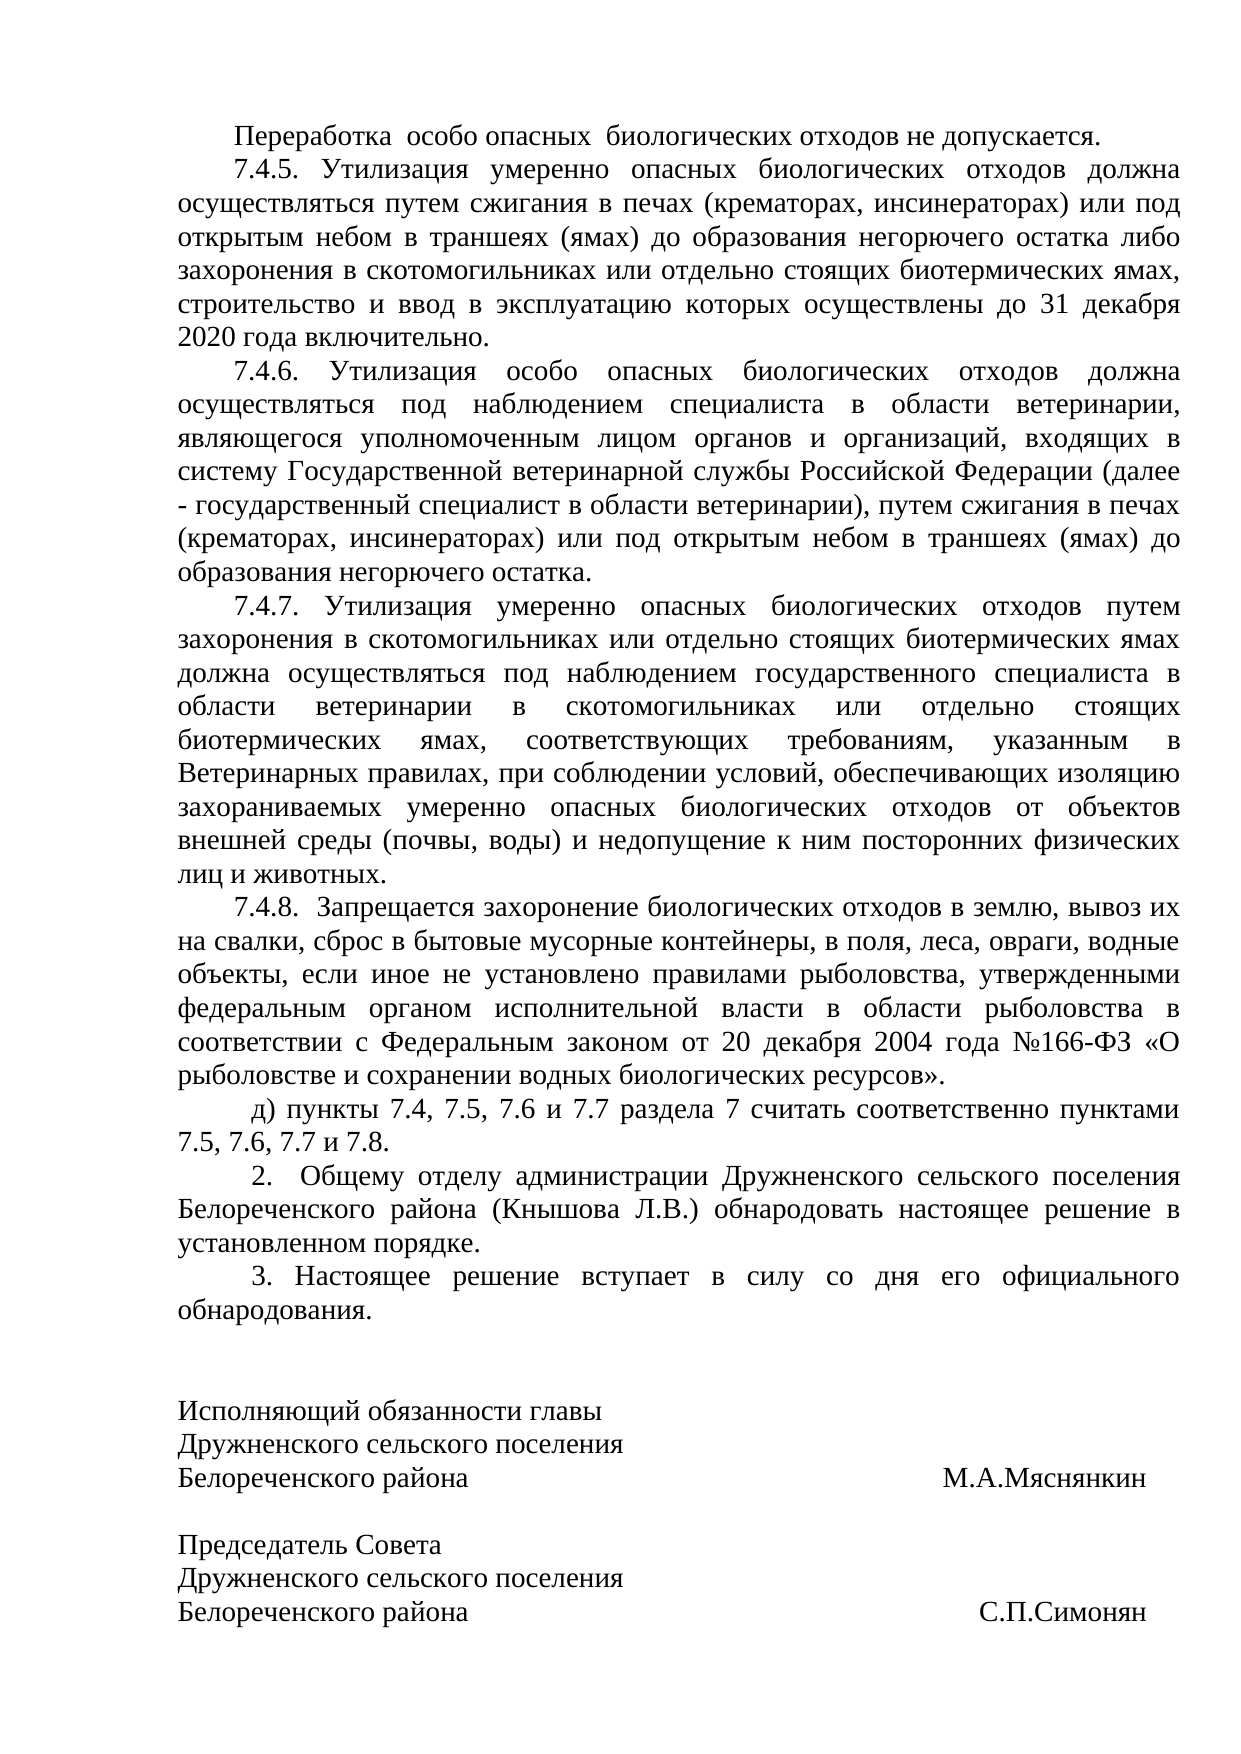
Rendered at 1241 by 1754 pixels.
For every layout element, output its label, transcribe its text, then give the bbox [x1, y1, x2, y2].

text 7.4.5. Утилизация умеренно опасных биологических отходов должна осуществляться путем сжигания в печах (крематорах, инсинераторах) или под открытым небом в траншеях (ямах) до образования негорючего остатка либо захоронения в скотомогильниках или отдельно стоящих биотермических ямах, строительство и ввод в эксплуатацию которых осуществлены до 31 декабря 2020 года включительно. [177, 152, 1181, 353]
text 7.4.8. Запрещается захоронение биологических отходов в землю, вывоз их на свалки, сброс в бытовые мусорные контейнеры, в поля, леса, овраги, водные объекты, если иное не установлено правилами рыболовства, утвержденными федеральным органом исполнительной власти в области рыболовства в соответствии с Федеральным законом от 20 декабря 2004 года №166-ФЗ «О рыболовстве и сохранении водных биологических ресурсов». [177, 889, 1181, 1091]
text Белореченского района М.А.Мяснянкин [177, 1460, 1181, 1493]
text 7.4.6. Утилизация особо опасных биологических отходов должна осуществляться под наблюдением специалиста в области ветеринарии, являющегося уполномоченным лицом органов и организаций, входящих в систему Государственной ветеринарной службы Российской Федерации (далее - государственный специалист в области ветеринарии), путем сжигания в печах (крематорах, инсинераторах) или под открытым небом в траншеях (ямах) до образования негорючего остатка. [177, 353, 1181, 588]
text Председатель Совета [177, 1527, 1181, 1560]
text Белореченского района С.П.Симонян [177, 1594, 1181, 1627]
text 2. Общему отделу администрации Дружненского сельского поселения Белореченского района (Кнышова Л.В.) обнародовать настоящее решение в установленном порядке. [177, 1158, 1181, 1258]
text 7.4.7. Утилизация умеренно опасных биологических отходов путем захоронения в скотомогильниках или отдельно стоящих биотермических ямах должна осуществляться под наблюдением государственного специалиста в области ветеринарии в скотомогильниках или отдельно стоящих биотермических ямах, соответствующих требованиям, указанным в Ветеринарных правилах, при соблюдении условий, обеспечивающих изоляцию захораниваемых умеренно опасных биологических отходов от объектов внешней среды (почвы, воды) и недопущение к ним посторонних физических лиц и животных. [177, 588, 1181, 889]
text Дружненского сельского поселения [177, 1560, 1181, 1594]
text Переработка особо опасных биологических отходов не допускается. [177, 118, 1181, 152]
text Исполняющий обязанности главы [177, 1393, 1181, 1426]
text Дружненского сельского поселения [177, 1426, 1181, 1460]
text д) пункты 7.4, 7.5, 7.6 и 7.7 раздела 7 считать соответственно пунктами 7.5, 7.6, 7.7 и 7.8. [177, 1091, 1181, 1158]
text 3. Настоящее решение вступает в силу со дня его официального обнародования. [177, 1258, 1181, 1326]
